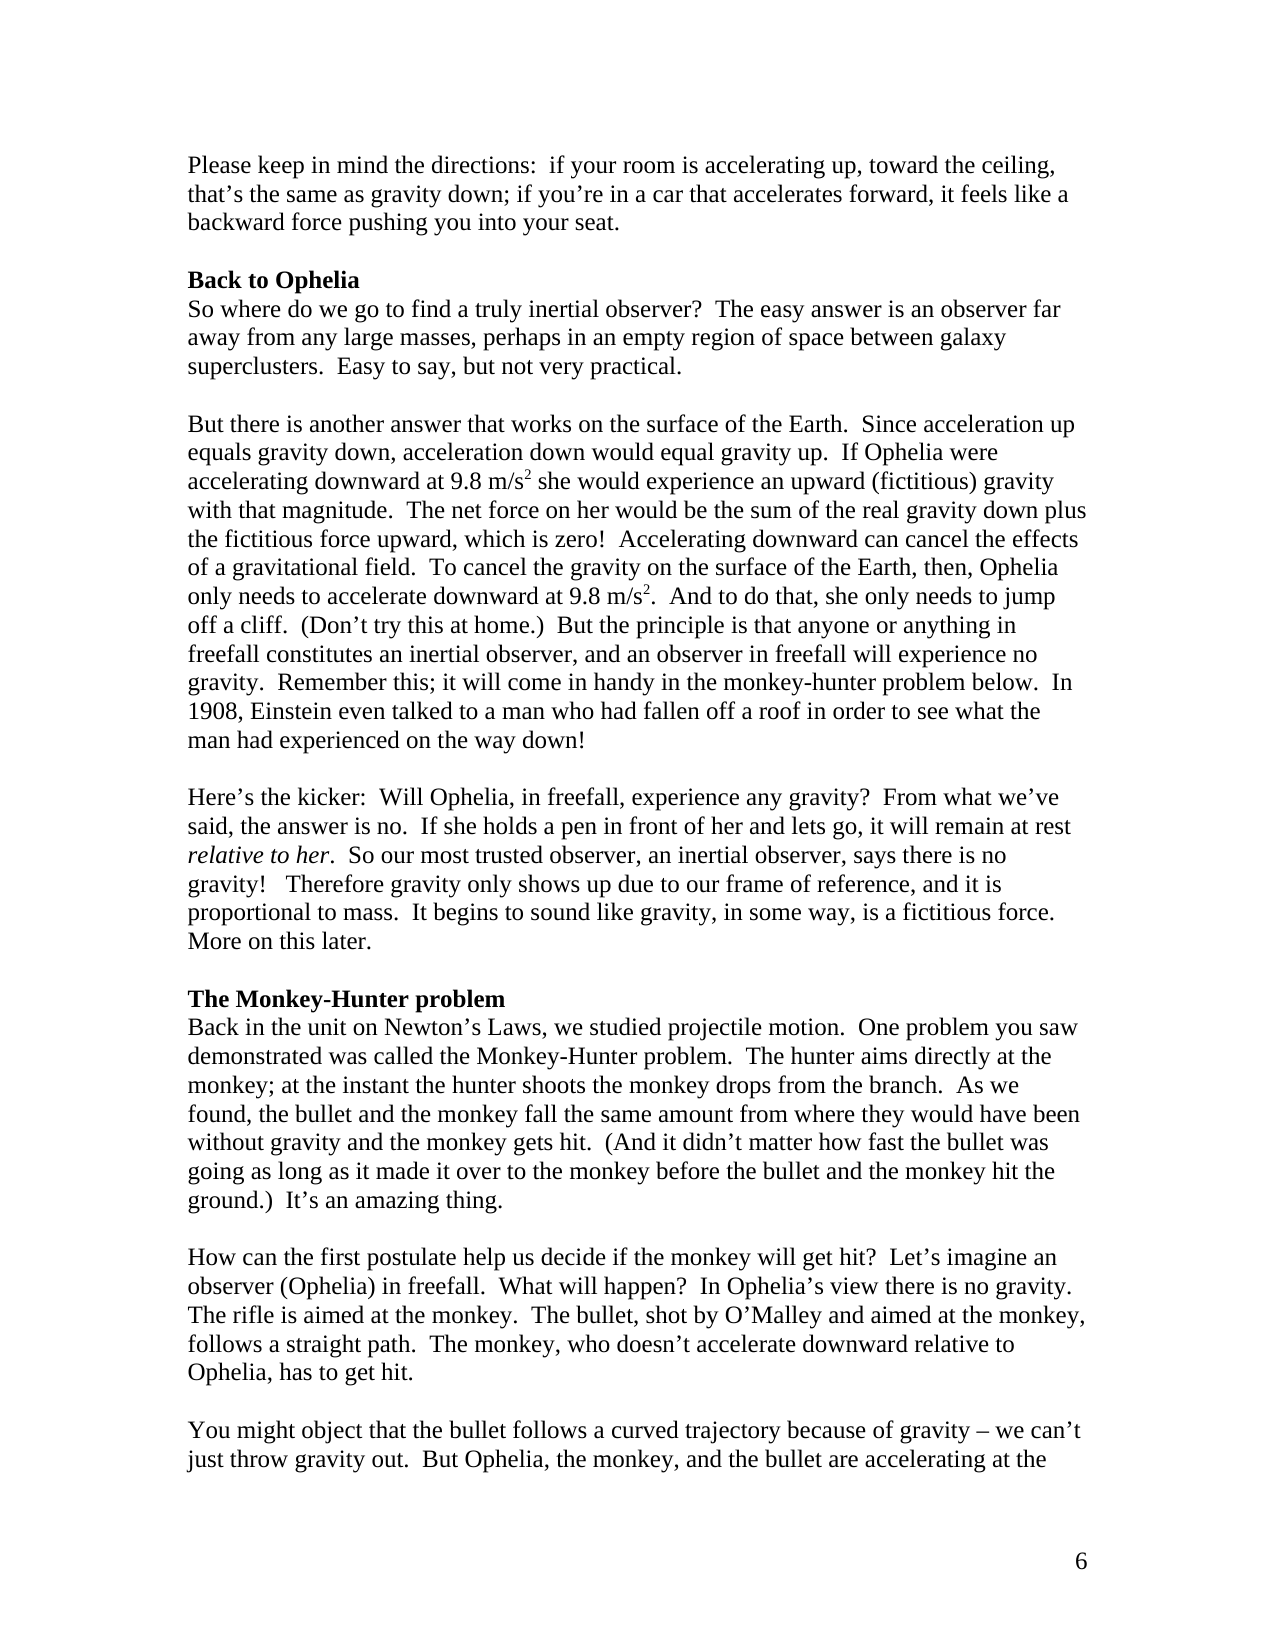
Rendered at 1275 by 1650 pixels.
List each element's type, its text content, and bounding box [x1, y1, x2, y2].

text The Monkey-Hunter problem [187, 984, 1087, 1012]
text Please keep in mind the directions: if your room is accelerating up, toward the ceiling, that’s the same as gravity down; if you’re in a car that accelerates forward, it feels like a backward force pushing you into your seat. [187, 150, 1087, 236]
text So where do we go to find a truly inertial observer? The easy answer is an observer far away from any large masses, perhaps in an empty region of space between galaxy superclusters. Easy to say, but not very practical. [187, 294, 1087, 380]
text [187, 1415, 1087, 1472]
text Back to Ophelia [187, 265, 1087, 294]
text But there is another answer that works on the surface of the Earth. Since acceleration up equals gravity down, acceleration down would equal gravity up. If Ophelia were accelerating downward at 9.8 m/s2 she would experience an upward (fictitious) gravity with that magnitude. The net force on her would be the sum of the real gravity down plus the fictitious force upward, which is zero! Accelerating downward can cancel the effects of a gravitational field. To cancel the gravity on the surface of the Earth, then, Ophelia only needs to accelerate downward at 9.8 m/s2. And to do that, she only needs to jump off a cliff. (Don’t try this at home.) But the principle is that anyone or anything in freefall constitutes an inertial observer, and an observer in freefall will experience no gravity. Remember this; it will come in handy in the monkey-hunter problem below. In 1908, Einstein even talked to a man who had fallen off a roof in order to see what the man had experienced on the way down! [187, 409, 1087, 754]
text Back in the unit on ’s Laws, we studied projectile motion. One problem you saw demonstrated was called the Monkey-Hunter problem. The hunter aims directly at the monkey; at the instant the hunter shoots the monkey drops from the branch. As we found, the bullet and the monkey fall the same amount from where they would have been without gravity and the monkey gets hit. (And it didn’t matter how fast the bullet was going as long as it made it over to the monkey before the bullet and the monkey hit the ground.) It’s an amazing thing. [187, 1012, 1087, 1214]
text How can the first postulate help us decide if the monkey will get hit? Let’s imagine an observer (Ophelia) in freefall. What will happen? In Ophelia’s view there is no gravity. The rifle is aimed at the monkey. The bullet, shot by O’Malley and aimed at the monkey, follows a straight path. The monkey, who doesn’t accelerate downward relative to Ophelia, has to get hit. [187, 1242, 1087, 1386]
text Here’s the kicker: Will Ophelia, in freefall, experience any gravity? From what we’ve said, the answer is no. If she holds a pen in front of her and lets go, it will remain at rest relative to her. So our most trusted observer, an inertial observer, says there is no gravity! Therefore gravity only shows up due to our frame of reference, and it is proportional to mass. It begins to sound like gravity, in some way, is a fictitious force. More on this later. [187, 782, 1087, 955]
